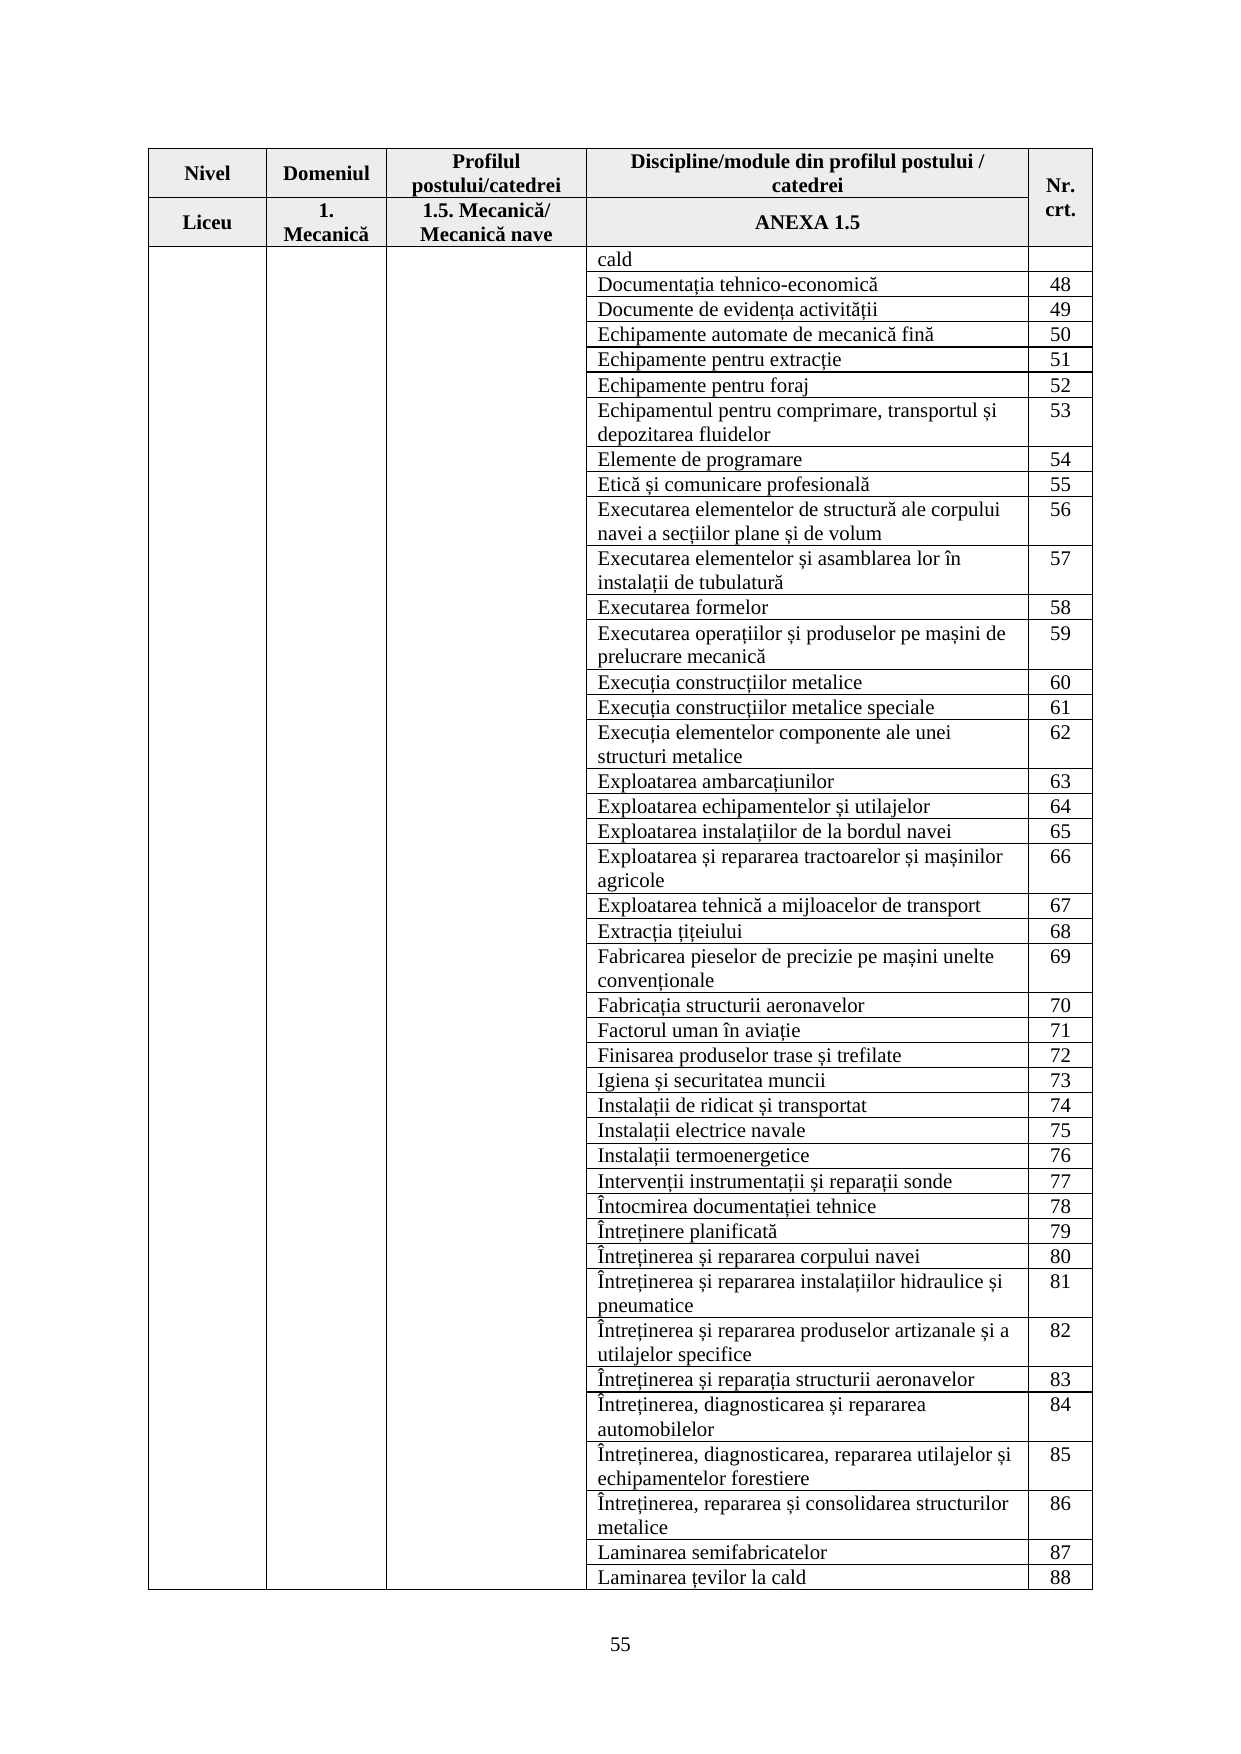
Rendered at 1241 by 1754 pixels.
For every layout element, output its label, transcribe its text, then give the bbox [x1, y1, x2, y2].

table_cell Documentația tehnico-economică [587, 272, 1028, 296]
table_header Profilul postului/catedrei [387, 149, 586, 197]
table_header Discipline/module din profilul postului / catedrei [587, 149, 1028, 197]
table_cell 49 [1029, 297, 1092, 321]
table_cell 88 [1029, 1565, 1092, 1589]
table_cell Executarea formelor [587, 595, 1028, 619]
table_cell 68 [1029, 919, 1092, 943]
table_cell Întreținere planificată [587, 1219, 1028, 1243]
table_cell Factorul uman în aviație [587, 1018, 1028, 1042]
table_cell 74 [1029, 1093, 1092, 1117]
table_cell Elemente de programare [587, 447, 1028, 471]
table_cell 1. Mecanică [267, 198, 386, 246]
table_cell 82 [1029, 1318, 1092, 1366]
table_cell Exploatarea și repararea tractoarelor și mașinilor agricole [587, 844, 1028, 892]
table_cell Igiena și securitatea muncii [587, 1068, 1028, 1092]
table_cell Instalații de ridicat și transportat [587, 1093, 1028, 1117]
table_cell 58 [1029, 595, 1092, 619]
table_cell Echipamente pentru foraj [587, 373, 1028, 397]
table_header Nivel [149, 149, 266, 197]
table_cell Echipamentul pentru comprimare, transportul și depozitarea fluidelor [587, 398, 1028, 446]
table_cell ANEXA 1.5 [587, 198, 1028, 246]
table_cell 53 [1029, 398, 1092, 446]
table_cell 60 [1029, 670, 1092, 694]
table_cell Etică și comunicare profesională [587, 472, 1028, 496]
table_cell 55 [1029, 472, 1092, 496]
table_header Nr. crt. [1029, 149, 1092, 246]
table_cell 1.5. Mecanică/ Mecanică nave [387, 198, 586, 246]
table_cell Exploatarea ambarcațiunilor [587, 769, 1028, 793]
table_cell Întreținerea, repararea și consolidarea structurilor metalice [587, 1491, 1028, 1539]
table_cell 63 [1029, 769, 1092, 793]
table_cell 81 [1029, 1269, 1092, 1317]
table_cell 64 [1029, 794, 1092, 818]
table_cell 56 [1029, 497, 1092, 545]
table_cell Intervenții instrumentații și reparații sonde [587, 1169, 1028, 1193]
table_cell 72 [1029, 1043, 1092, 1067]
table_cell 83 [1029, 1367, 1092, 1391]
table_header Domeniul [267, 149, 386, 197]
table_cell Laminarea semifabricatelor [587, 1540, 1028, 1564]
table_cell 79 [1029, 1219, 1092, 1243]
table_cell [587, 247, 1028, 271]
table_cell 77 [1029, 1169, 1092, 1193]
table_cell 71 [1029, 1018, 1092, 1042]
table_cell 76 [1029, 1144, 1092, 1167]
table_cell Echipamente automate de mecanică fină [587, 322, 1028, 346]
table_cell 59 [1029, 620, 1092, 668]
table_cell Execuția elementelor componente ale unei structuri metalice [587, 720, 1028, 768]
table_cell 69 [1029, 944, 1092, 992]
table_cell 84 [1029, 1393, 1092, 1441]
table_cell Executarea elementelor și asamblarea lor în instalații de tubulatură [587, 546, 1028, 594]
table_cell 73 [1029, 1068, 1092, 1092]
table_cell Exploatarea echipamentelor și utilajelor [587, 794, 1028, 818]
table_cell Laminarea țevilor la cald [587, 1565, 1028, 1589]
table_cell Întocmirea documentației tehnice [587, 1194, 1028, 1218]
table_cell Finisarea produselor trase și trefilate [587, 1043, 1028, 1067]
table_cell Echipamente pentru extracție [587, 348, 1028, 371]
table_cell 85 [1029, 1442, 1092, 1490]
table_cell 75 [1029, 1118, 1092, 1142]
table_cell 62 [1029, 720, 1092, 768]
table_cell Întreținerea, diagnosticarea și repararea automobilelor [587, 1393, 1028, 1441]
table_cell Instalații termoenergetice [587, 1144, 1028, 1167]
table_cell 65 [1029, 819, 1092, 843]
table_cell Exploatarea instalațiilor de la bordul navei [587, 819, 1028, 843]
table_cell 70 [1029, 993, 1092, 1017]
table_cell 52 [1029, 373, 1092, 397]
table_cell 67 [1029, 894, 1092, 917]
table_cell Exploatarea tehnică a mijloacelor de transport [587, 894, 1028, 917]
table_cell Întreținerea și reparația structurii aeronavelor [587, 1367, 1028, 1391]
table_cell Liceu [149, 198, 266, 246]
table_cell Întreținerea și repararea instalațiilor hidraulice și pneumatice [587, 1269, 1028, 1317]
table_cell Întreținerea și repararea corpului navei [587, 1244, 1028, 1268]
table_cell 66 [1029, 844, 1092, 892]
table_cell 80 [1029, 1244, 1092, 1268]
table_cell Întreținerea și repararea produselor artizanale și a utilajelor specifice [587, 1318, 1028, 1366]
table_cell Executarea elementelor de structură ale corpului navei a secțiilor plane și de volum [587, 497, 1028, 545]
table_cell 61 [1029, 695, 1092, 719]
table_cell Documente de evidența activității [587, 297, 1028, 321]
table_cell Execuția construcțiilor metalice [587, 670, 1028, 694]
table_cell Instalații electrice navale [587, 1118, 1028, 1142]
table_cell 50 [1029, 322, 1092, 346]
table_cell 54 [1029, 447, 1092, 471]
table_cell Extracția țițeiului [587, 919, 1028, 943]
table_cell Executarea operațiilor și produselor pe mașini de prelucrare mecanică [587, 620, 1028, 668]
table_cell 86 [1029, 1491, 1092, 1539]
table_cell 48 [1029, 272, 1092, 296]
table_cell 47 [1029, 247, 1092, 271]
table_cell Fabricația structurii aeronavelor [587, 993, 1028, 1017]
table_cell Execuția construcțiilor metalice speciale [587, 695, 1028, 719]
table_cell 51 [1029, 348, 1092, 371]
table_cell Întreținerea, diagnosticarea, repararea utilajelor și echipamentelor forestiere [587, 1442, 1028, 1490]
table_cell 87 [1029, 1540, 1092, 1564]
table_cell 57 [1029, 546, 1092, 594]
table_cell Fabricarea pieselor de precizie pe mașini unelte convenționale [587, 944, 1028, 992]
table_cell 78 [1029, 1194, 1092, 1218]
